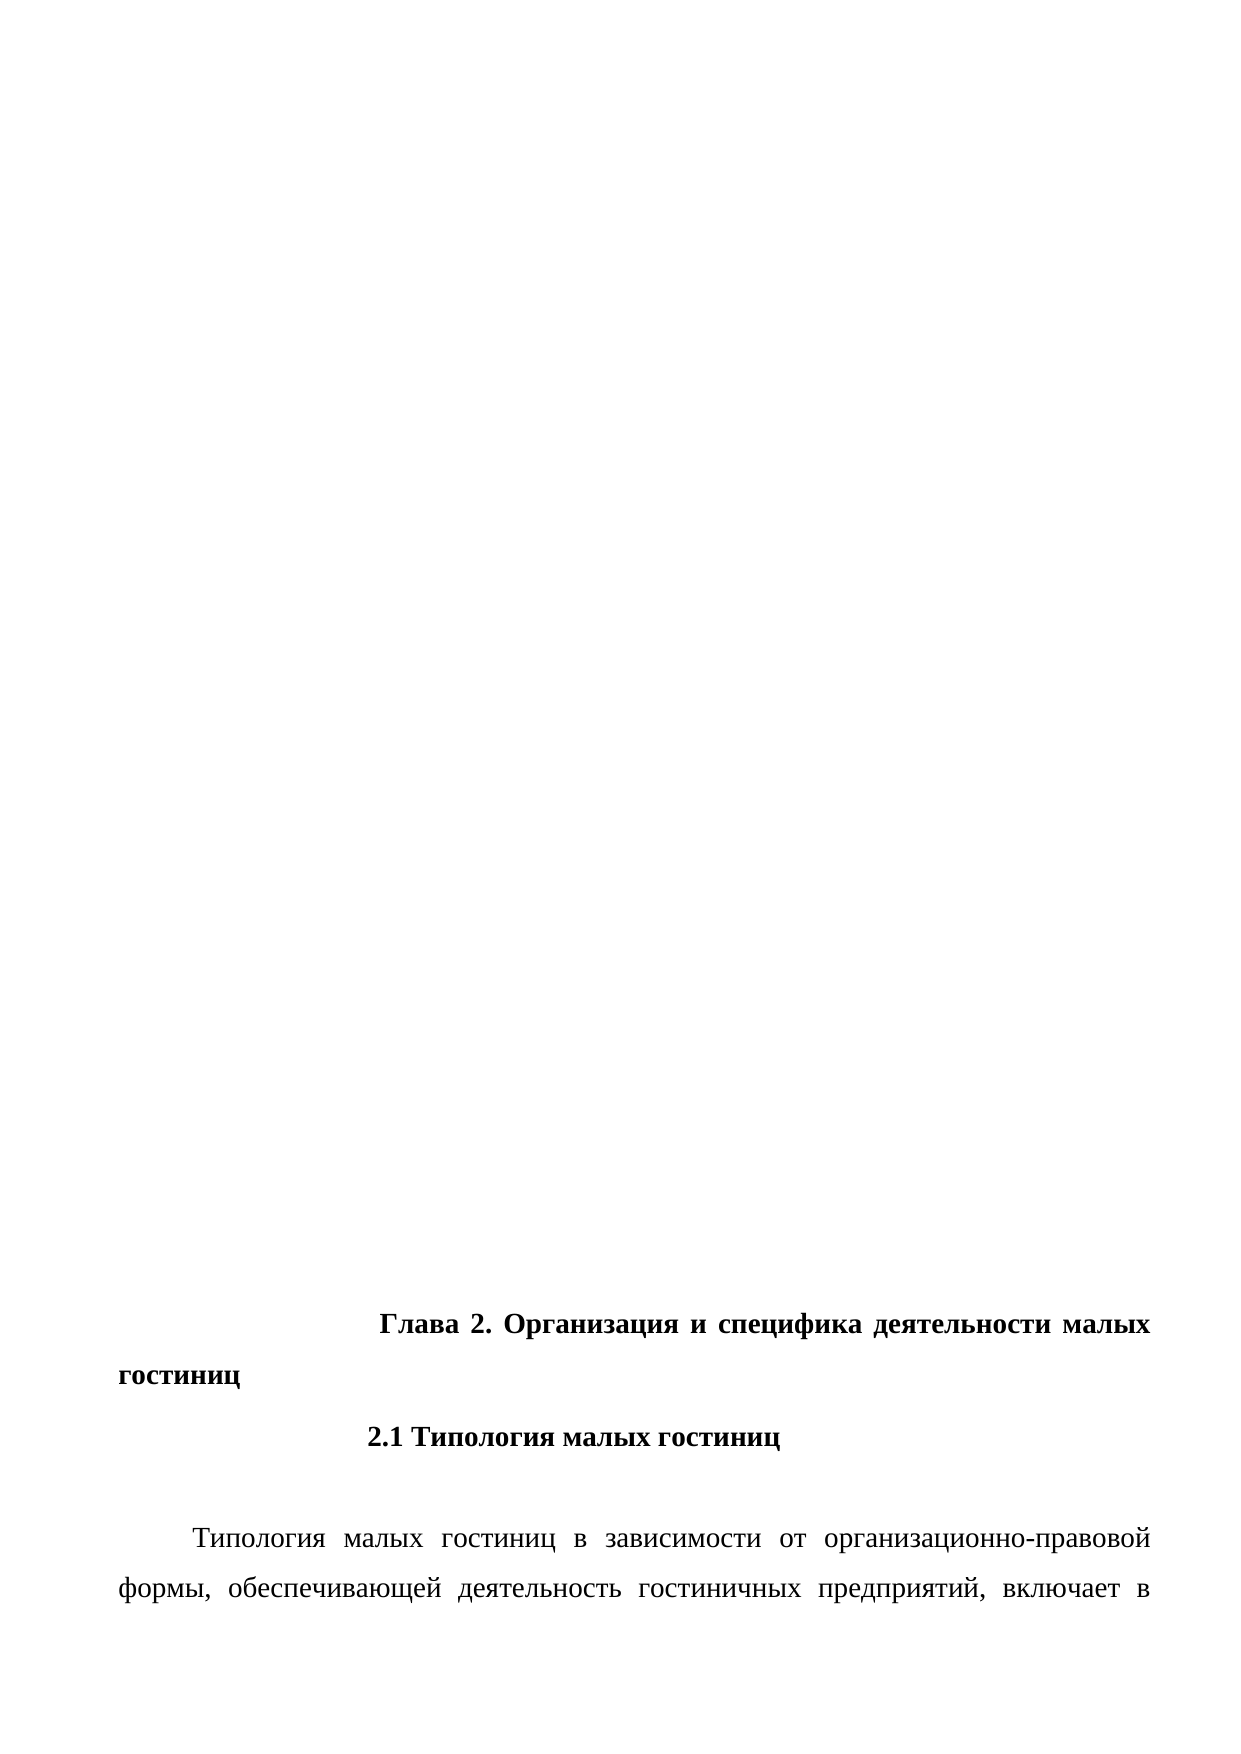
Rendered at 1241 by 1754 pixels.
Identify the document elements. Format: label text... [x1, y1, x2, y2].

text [118, 1520, 1152, 1604]
text Глава 2. Организация и специфика деятельности малых гостиниц [118, 1306, 1152, 1390]
text 2.1 Типология малых гостиниц [118, 1419, 1152, 1453]
